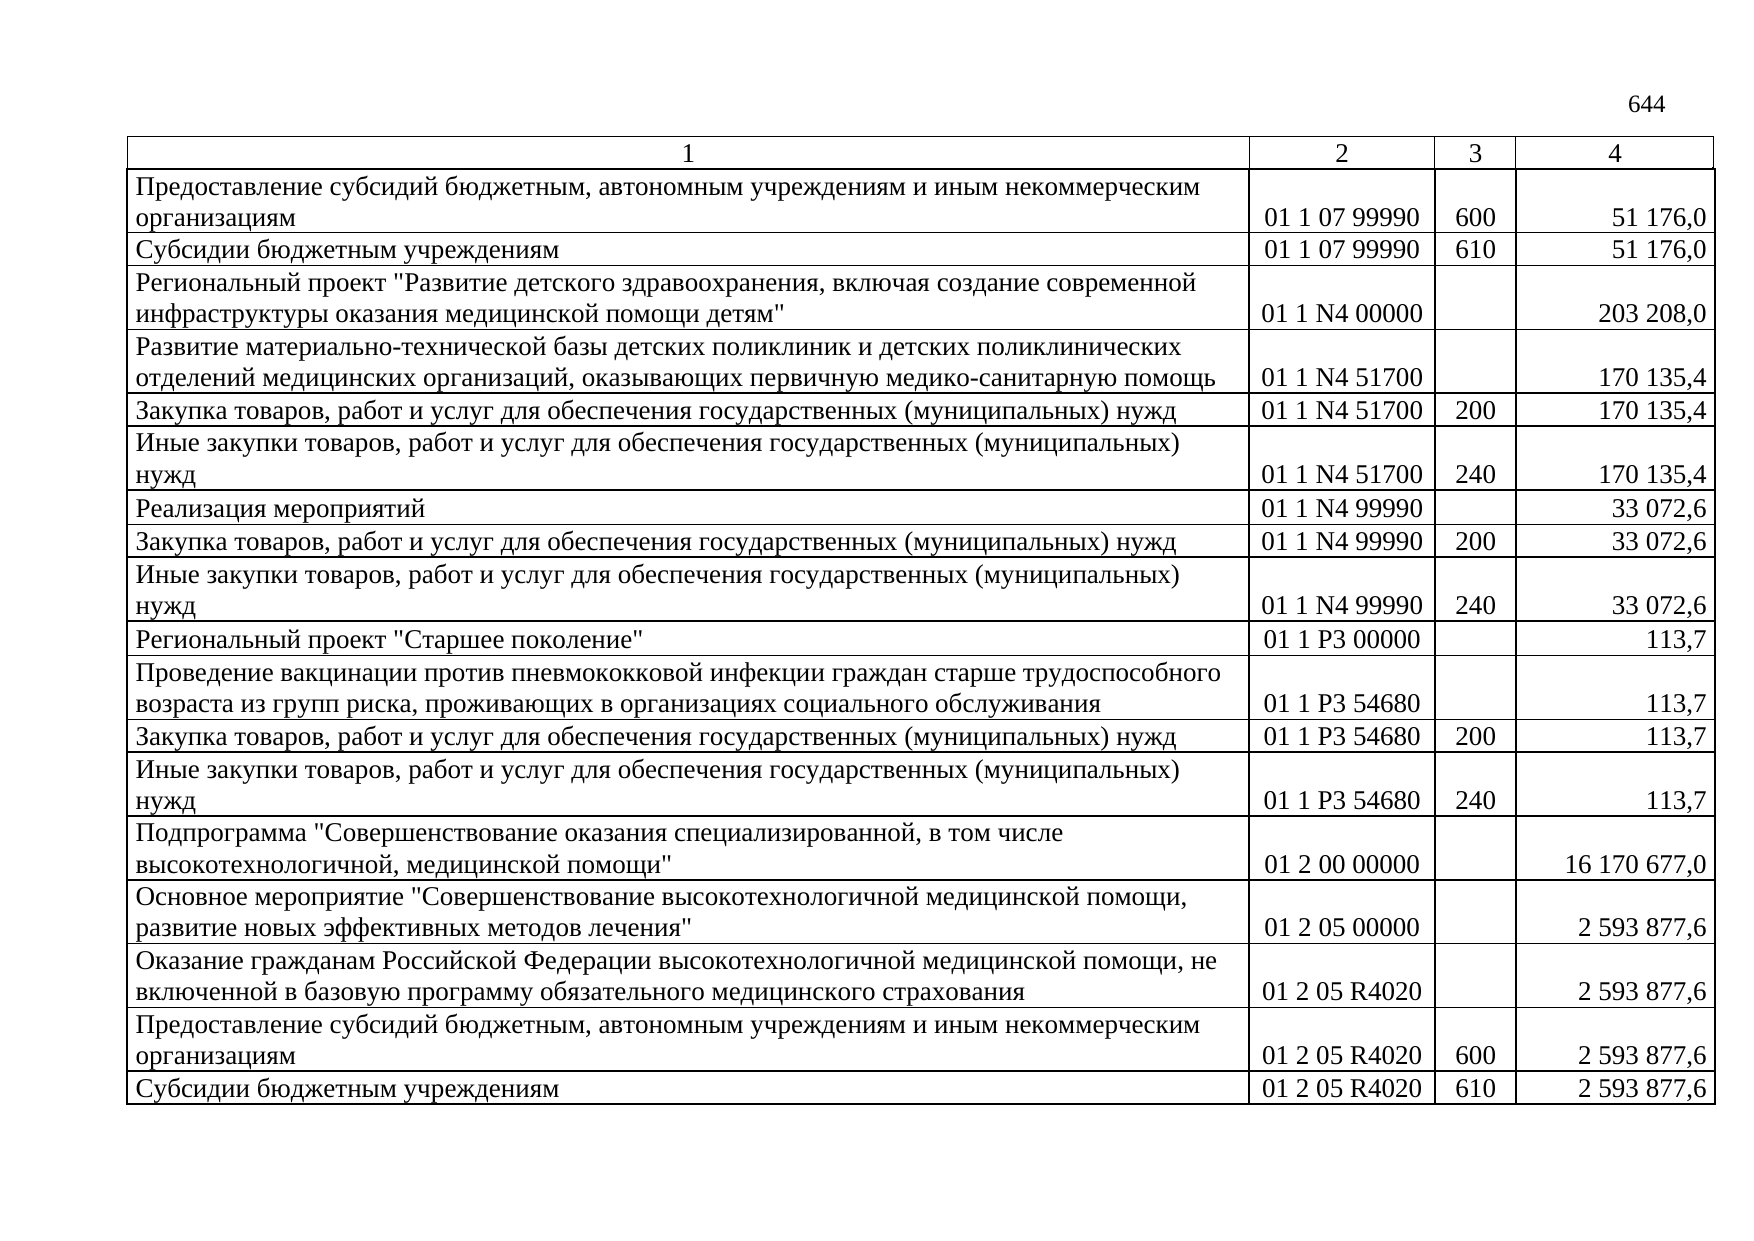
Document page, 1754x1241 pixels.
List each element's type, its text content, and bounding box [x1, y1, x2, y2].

table_header 1 [128, 137, 1249, 168]
table_cell 16 170 677,0 [1517, 817, 1714, 879]
table_cell Предоставление субсидий бюджетным, автономным учреждениям и иным некоммерческим организациям [128, 170, 1248, 232]
table_cell 01 1 N4 99990 [1250, 525, 1434, 556]
table_cell Проведение вакцинации против пневмококковой инфекции граждан старше трудоспособного возраста из групп риска, проживающих в организациях социального обслуживания [128, 656, 1248, 718]
table_cell 113,7 [1517, 720, 1714, 751]
table_cell [1436, 622, 1515, 654]
table_cell [1436, 817, 1515, 879]
table_cell 600 [1436, 170, 1515, 232]
table_cell Реализация мероприятий [128, 491, 1248, 523]
table_cell 01 1 N4 99990 [1250, 558, 1434, 620]
table_cell 200 [1436, 525, 1515, 556]
table_cell 01 1 N4 00000 [1250, 266, 1434, 328]
table_cell 01 1 P3 54680 [1250, 720, 1434, 751]
table_cell 610 [1436, 1072, 1515, 1103]
table_cell 2 593 877,6 [1517, 1008, 1714, 1070]
table_cell 203 208,0 [1517, 266, 1714, 328]
table_cell Закупка товаров, работ и услуг для обеспечения государственных (муниципальных) нужд [128, 525, 1248, 556]
table_cell Субсидии бюджетным учреждениям [128, 233, 1248, 264]
table_cell Закупка товаров, работ и услуг для обеспечения государственных (муниципальных) нужд [128, 394, 1248, 425]
table_cell 01 1 07 99990 [1250, 170, 1434, 232]
table_cell 113,7 [1517, 622, 1714, 654]
table_cell 200 [1436, 720, 1515, 751]
table_header 3 [1435, 137, 1515, 168]
table_cell Закупка товаров, работ и услуг для обеспечения государственных (муниципальных) нужд [128, 720, 1248, 751]
table_cell [1436, 881, 1515, 943]
table_cell Развитие материально-технической базы детских поликлиник и детских поликлинических отделений медицинских организаций, оказывающих первичную медико-санитарную помощь [128, 330, 1248, 392]
table_cell 01 1 P3 54680 [1250, 753, 1434, 815]
table_cell [1436, 656, 1515, 718]
table_cell Оказание гражданам Российской Федерации высокотехнологичной медицинской помощи, не включенной в базовую программу обязательного медицинского страхования [128, 944, 1248, 1007]
table_header 2 [1250, 137, 1434, 168]
table_cell 113,7 [1517, 753, 1714, 815]
table_cell Региональный проект "Старшее поколение" [128, 622, 1248, 654]
table_cell 51 176,0 [1517, 170, 1714, 232]
table_cell 2 593 877,6 [1517, 1072, 1714, 1103]
table_cell 01 1 07 99990 [1250, 233, 1434, 264]
table_cell 170 135,4 [1517, 330, 1714, 392]
table_cell 01 1 P3 54680 [1250, 656, 1434, 718]
table_cell 01 1 N4 51700 [1250, 427, 1434, 489]
table_cell 01 2 05 00000 [1250, 881, 1434, 943]
table_cell 01 1 N4 51700 [1250, 330, 1434, 392]
table_cell Региональный проект "Развитие детского здравоохранения, включая создание современной инфраструктуры оказания медицинской помощи детям" [128, 266, 1248, 328]
table_cell 240 [1436, 558, 1515, 620]
table_header 4 [1516, 137, 1713, 168]
table_cell 01 1 P3 00000 [1250, 622, 1434, 654]
table_cell [1436, 330, 1515, 392]
table_cell 51 176,0 [1517, 233, 1714, 264]
table_cell 33 072,6 [1517, 558, 1714, 620]
table_cell 01 2 00 00000 [1250, 817, 1434, 879]
table_cell 240 [1436, 427, 1515, 489]
table_cell [1436, 491, 1515, 523]
table_cell 113,7 [1517, 656, 1714, 718]
table_cell 170 135,4 [1517, 394, 1714, 425]
table_cell Иные закупки товаров, работ и услуг для обеспечения государственных (муниципальных) нужд [128, 558, 1248, 620]
table_cell 170 135,4 [1517, 427, 1714, 489]
table_cell Подпрограмма "Совершенствование оказания специализированной, в том числе высокотехнологичной, медицинской помощи" [128, 817, 1248, 879]
table_cell 2 593 877,6 [1517, 944, 1714, 1007]
table_cell 01 1 N4 51700 [1250, 394, 1434, 425]
table_cell 33 072,6 [1517, 491, 1714, 523]
table_cell 33 072,6 [1517, 525, 1714, 556]
table_cell [1436, 944, 1515, 1007]
table_cell 200 [1436, 394, 1515, 425]
table_cell Иные закупки товаров, работ и услуг для обеспечения государственных (муниципальных) нужд [128, 753, 1248, 815]
table_cell 01 2 05 R4020 [1250, 1008, 1434, 1070]
table_cell [1436, 266, 1515, 328]
table_cell Основное мероприятие "Совершенствование высокотехнологичной медицинской помощи, развитие новых эффективных методов лечения" [128, 881, 1248, 943]
table_cell Субсидии бюджетным учреждениям [128, 1072, 1248, 1103]
table_cell 2 593 877,6 [1517, 881, 1714, 943]
table_cell Предоставление субсидий бюджетным, автономным учреждениям и иным некоммерческим организациям [128, 1008, 1248, 1070]
table_cell 01 2 05 R4020 [1250, 944, 1434, 1007]
table_cell 600 [1436, 1008, 1515, 1070]
table_cell 01 1 N4 99990 [1250, 491, 1434, 523]
table_cell Иные закупки товаров, работ и услуг для обеспечения государственных (муниципальных) нужд [128, 427, 1248, 489]
table_cell 240 [1436, 753, 1515, 815]
table_cell 01 2 05 R4020 [1250, 1072, 1434, 1103]
table_cell 610 [1436, 233, 1515, 264]
